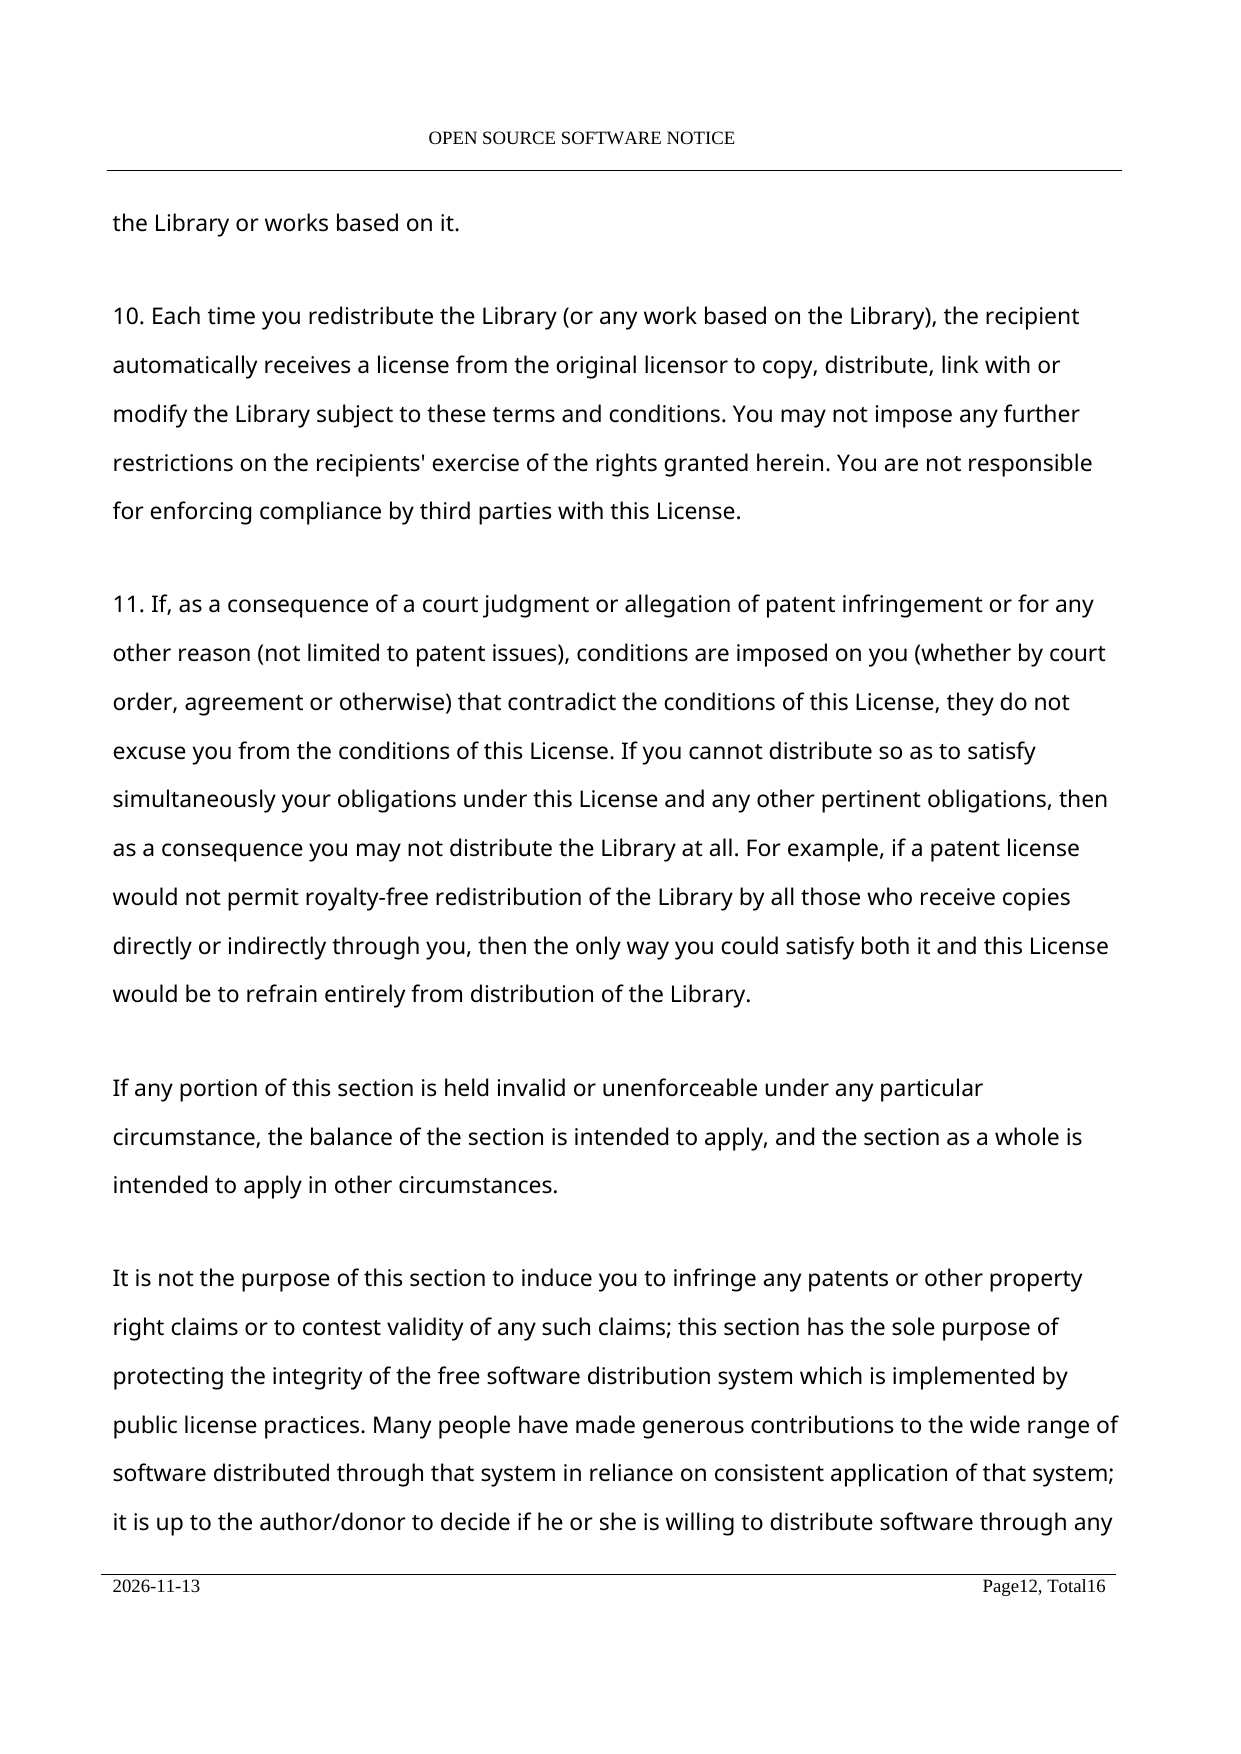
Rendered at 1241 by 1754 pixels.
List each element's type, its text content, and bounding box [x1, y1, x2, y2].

text 10. Each time you redistribute the Library (or any work based on the Library), the recipient automatically receives a license from the original licensor to copy, distribute, link with or modify the Library subject to these terms and conditions. You may not impose any further restrictions on the recipients' exercise of the rights granted herein. You are not responsible for enforcing compliance by third parties with this License. [112, 299, 1128, 527]
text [112, 1262, 1128, 1538]
text 11. If, as a consequence of a court judgment or allegation of patent infringement or for any other reason (not limited to patent issues), conditions are imposed on you (whether by court order, agreement or otherwise) that contradict the conditions of this License, they do not excuse you from the conditions of this License. If you cannot distribute so as to satisfy simultaneously your obligations under this License and any other pertinent obligations, then as a consequence you may not distribute the Library at all. For example, if a patent license would not permit royalty-free redistribution of the Library by all those who receive copies directly or indirectly through you, then the only way you could satisfy both it and this License would be to refrain entirely from distribution of the Library. [112, 588, 1128, 1010]
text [112, 206, 1128, 239]
text If any portion of this section is held invalid or unenforceable under any particular circumstance, the balance of the section is intended to apply, and the section as a whole is intended to apply in other circumstances. [112, 1071, 1128, 1201]
